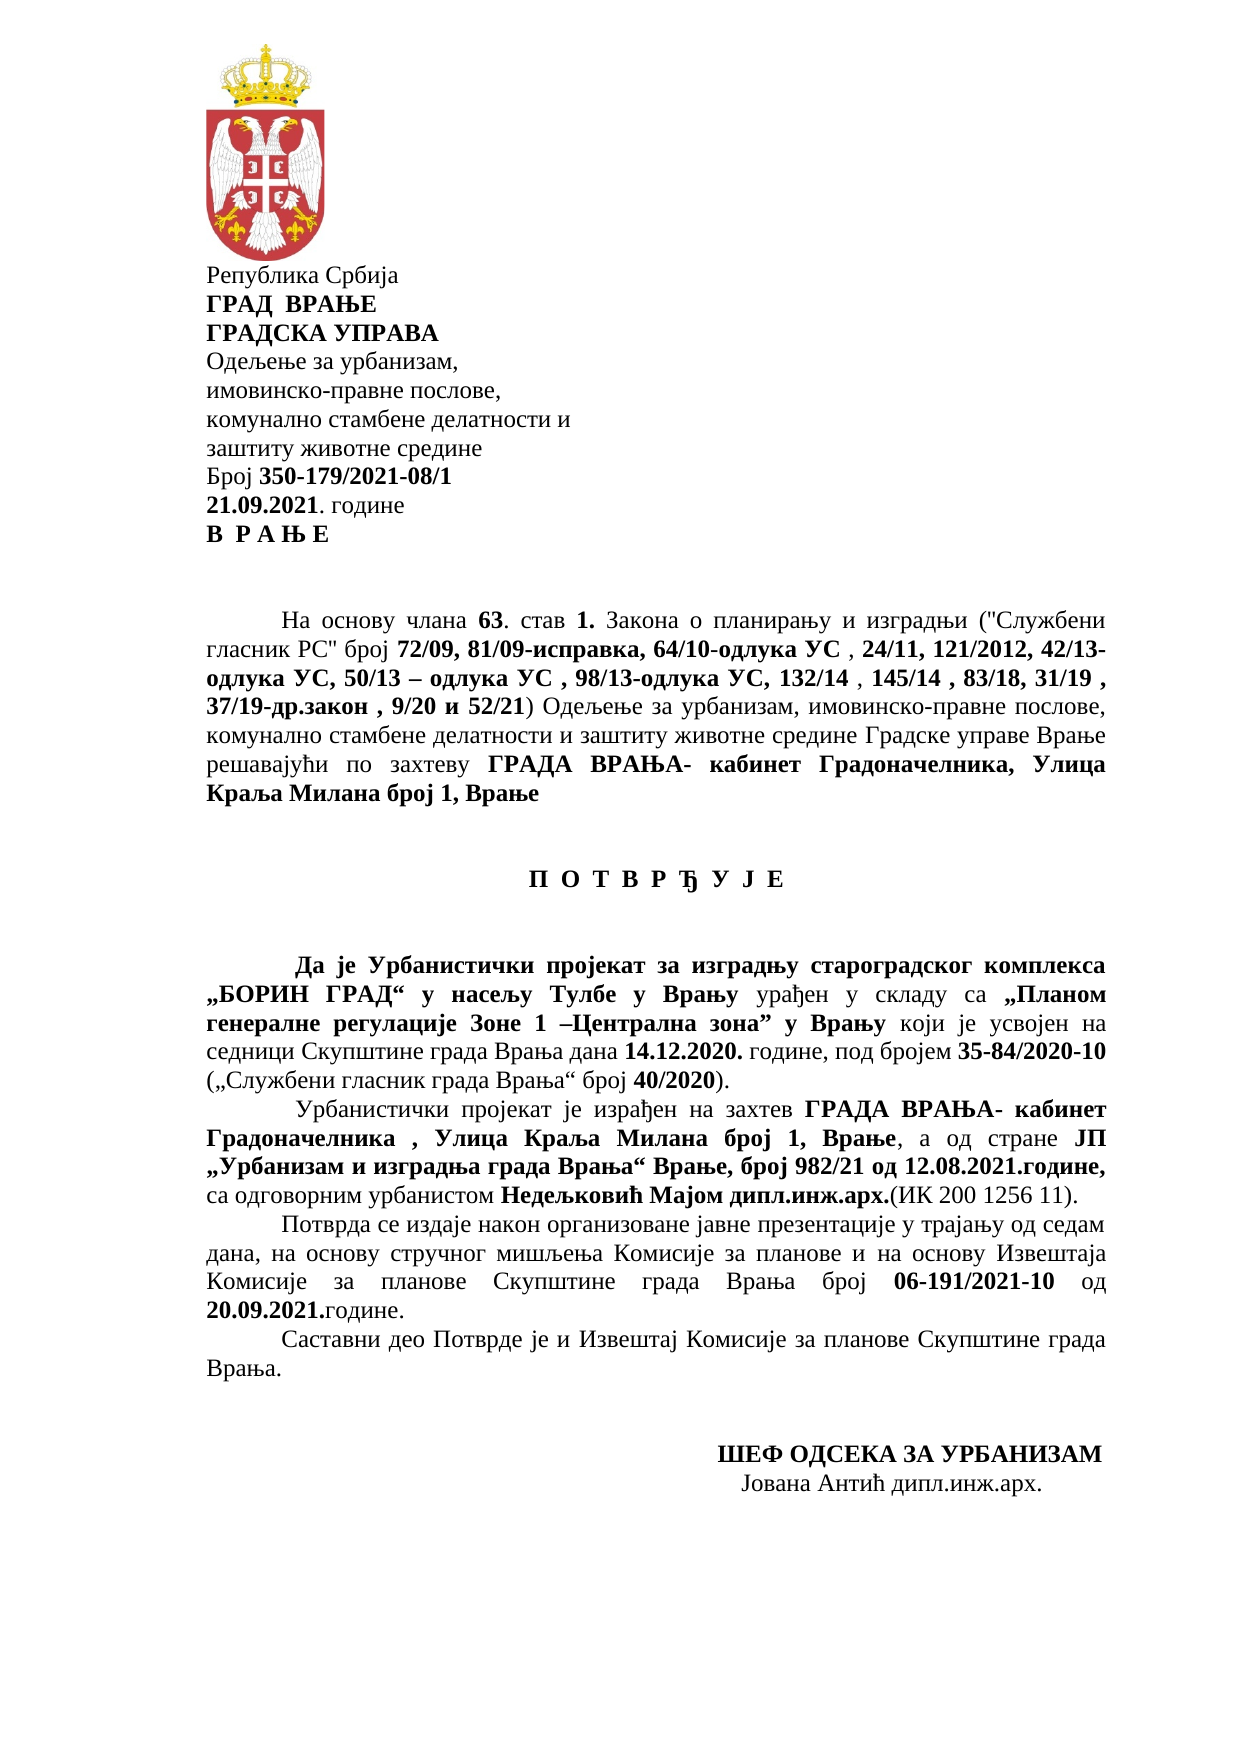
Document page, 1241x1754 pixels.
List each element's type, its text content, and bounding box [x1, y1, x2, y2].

text заштиту животне средине [206, 433, 1106, 461]
text ГРАДСКА УПРАВА [206, 318, 1106, 346]
text 21.09.2021. године [206, 490, 1106, 519]
text Урбанистички пројекат је израђен на захтев ГРАДА ВРАЊА- кабинет Градоначелника , Улица Краља Милана број 1, Врање, а од стране JП „Урбанизам и изградња града Врања“ Врање, број 982/21 од 12.08.2021.године, са одговорним урбанистом Недељковић Мајом дипл.инж.арх.(ИК 200 1256 11). [206, 1094, 1106, 1209]
text В Р А Њ Е [206, 519, 1106, 548]
text комунално стамбене делатности и [206, 404, 1106, 433]
text Потврда се издаје након организоване јавне презентације у трајању од седам дана, на основу стручног мишљења Комисије за планове и на основу Извештаја Комисије за планове Скупштине града Врања број 06-191/2021-10 од 20.09.2021.године. [206, 1209, 1106, 1324]
text На основу члана 63. став 1. Закона о планирању и изградњи (''Службени гласник РС'' број 72/09, 81/09-исправка, 64/10-одлука УС , 24/11, 121/2012, 42/13-одлука УС, 50/13 – одлука УС , 98/13-одлука УС, 132/14 , 145/14 , 83/18, 31/19 , 37/19-др.закон , 9/20 и 52/21) Одељење за урбанизам, имовинско-правне послове, комунално стамбене делатности и заштиту животне средине Градске управе Врање решавајући по захтеву ГРАДА ВРАЊА- кабинет Градоначелника, Улица Краља Милана број 1, Врање [206, 605, 1106, 806]
text Јована Антић дипл.инж.арх. [206, 1468, 1106, 1496]
text ШЕФ ОДСЕКА ЗА УРБАНИЗАМ [206, 1439, 1106, 1468]
text ГРАД ВРАЊЕ [206, 289, 1106, 318]
text Одељење за урбанизам, [206, 346, 1106, 375]
text Република Србија [206, 260, 1106, 289]
text Саставни део Потврде је и Извештај Комисије за планове Скупштине града Врања. [206, 1324, 1106, 1381]
picture [206, 44, 325, 261]
text П О Т В Р Ђ У Ј Е [206, 864, 1106, 893]
text имовинско-правне послове, [206, 375, 1106, 404]
text Да је Урбанистички пројекат за изградњу староградског комплекса „БОРИН ГРАД“ у насељу Тулбе у Врању урађен у складу са „Планом генералне регулације Зоне 1 –Централна зона” у Врању који је усвојен на седници Скупштине града Врања дана 14.12.2020. године, под бројем 35-84/2020-10 („Службени гласник града Врања“ број 40/2020). [206, 950, 1106, 1094]
text Број 350-179/2021-08/1 [206, 461, 1106, 490]
